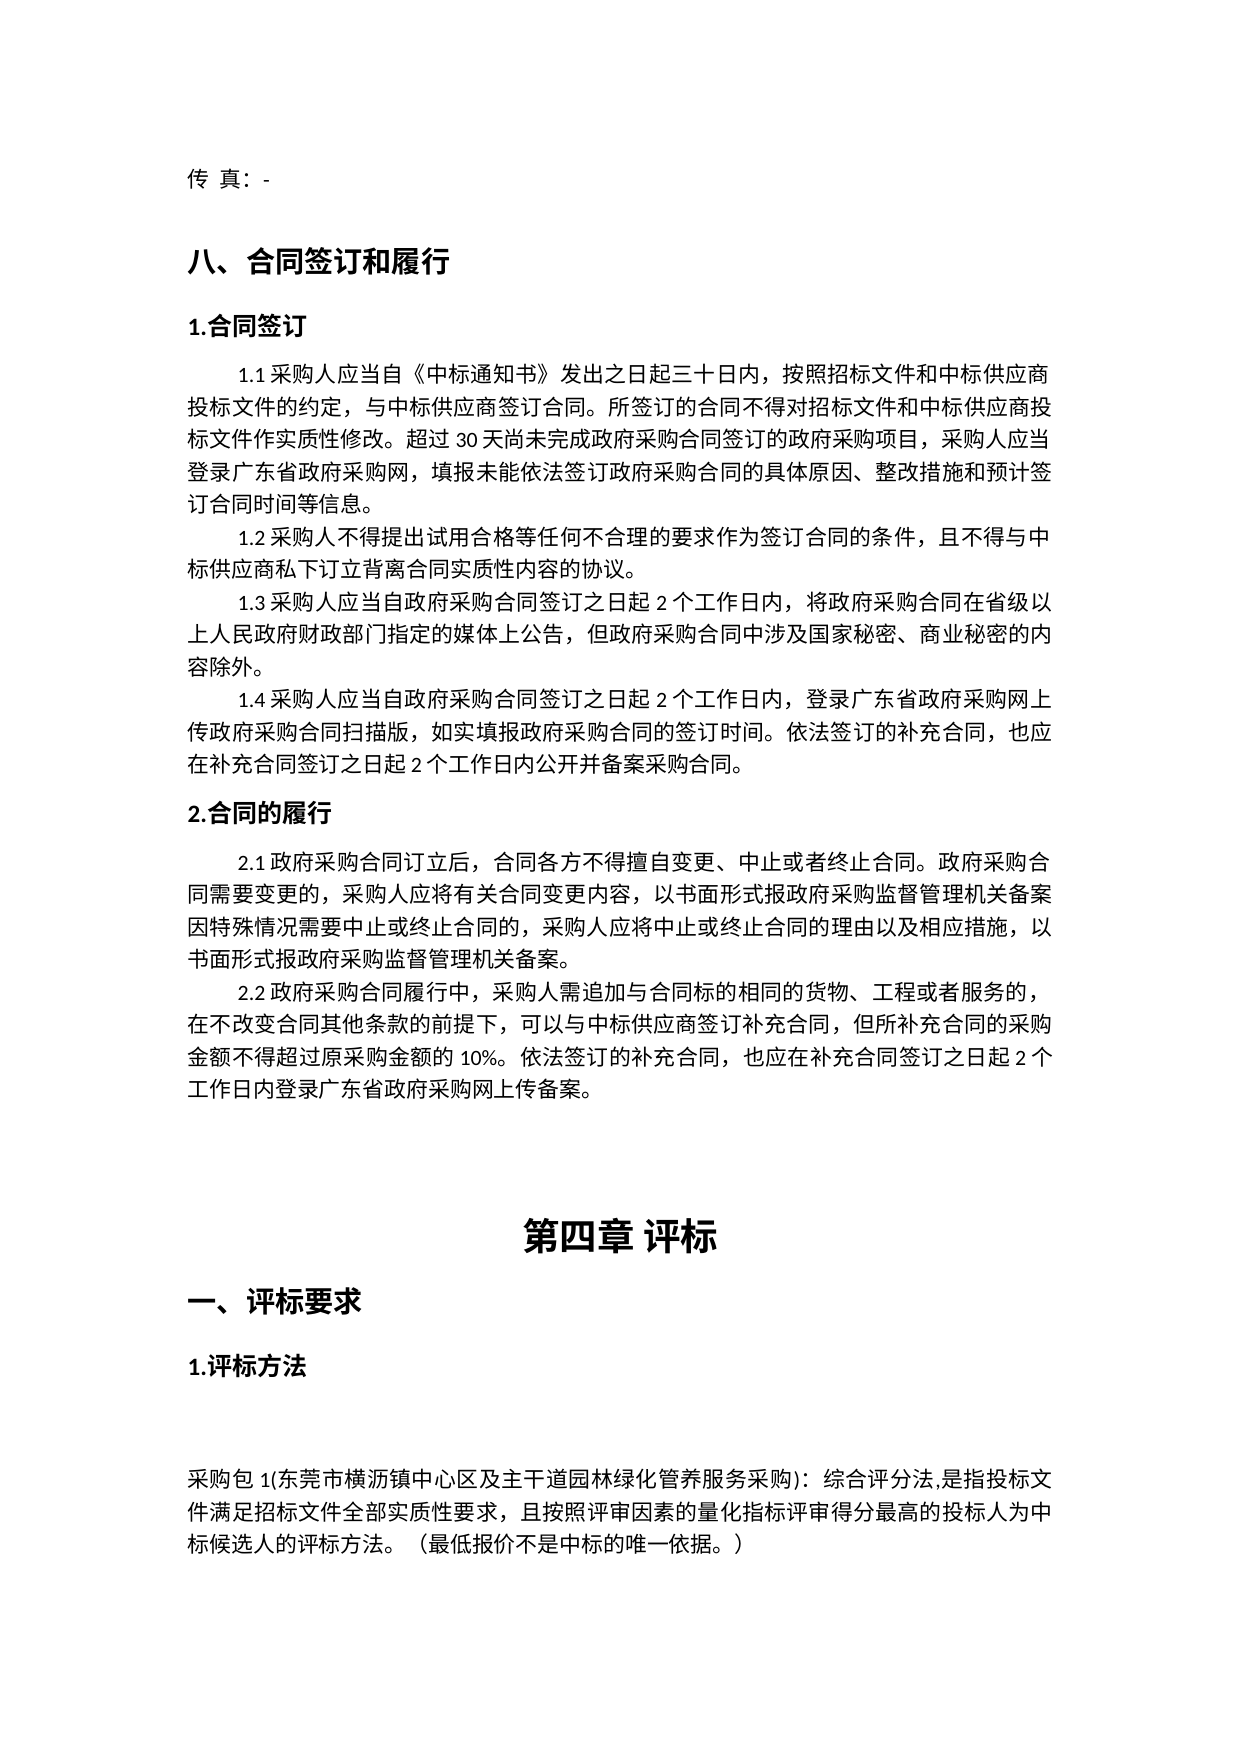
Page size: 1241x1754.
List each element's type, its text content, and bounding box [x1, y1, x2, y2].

text 采购包1(东莞市横沥镇中心区及主干道园林绿化管养服务采购)：综合评分法,是指投标文件满足招标文件全部实质性要求，且按照评审因素的量化指标评审得分最高的投标人为中标候选人的评标方法。（最低报价不是中标的唯一依据。） [187, 1462, 1053, 1559]
text 1.合同签订 [187, 292, 1053, 357]
text 1.评标方法 [187, 1332, 1053, 1397]
text 八、合同签订和履行 [187, 227, 1053, 292]
text 2.1政府采购合同订立后，合同各方不得擅自变更、中止或者终止合同。政府采购合同需要变更的，采购人应将有关合同变更内容，以书面形式报政府采购监督管理机关备案；因特殊情况需要中止或终止合同的，采购人应将中止或终止合同的理由以及相应措施，以书面形式报政府采购监督管理机关备案。 [187, 844, 1053, 974]
text 1.3采购人应当自政府采购合同签订之日起2个工作日内，将政府采购合同在省级以上人民政府财政部门指定的媒体上公告，但政府采购合同中涉及国家秘密、商业秘密的内容除外。 [187, 584, 1053, 682]
text 传 真：- [187, 162, 1053, 194]
text 1.2采购人不得提出试用合格等任何不合理的要求作为签订合同的条件，且不得与中标供应商私下订立背离合同实质性内容的协议。 [187, 519, 1053, 584]
text 2.合同的履行 [187, 779, 1053, 844]
text 1.4采购人应当自政府采购合同签订之日起2个工作日内，登录广东省政府采购网上传政府采购合同扫描版，如实填报政府采购合同的签订时间。依法签订的补充合同，也应在补充合同签订之日起2个工作日内公开并备案采购合同。 [187, 682, 1053, 779]
text 1.1采购人应当自《中标通知书》发出之日起三十日内，按照招标文件和中标供应商投标文件的约定，与中标供应商签订合同。所签订的合同不得对招标文件和中标供应商投标文件作实质性修改。超过30天尚未完成政府采购合同签订的政府采购项目，采购人应当登录广东省政府采购网，填报未能依法签订政府采购合同的具体原因、整改措施和预计签订合同时间等信息。 [187, 357, 1053, 519]
text 2.2政府采购合同履行中，采购人需追加与合同标的相同的货物、工程或者服务的，在不改变合同其他条款的前提下，可以与中标供应商签订补充合同，但所补充合同的采购金额不得超过原采购金额的10%。依法签订的补充合同，也应在补充合同签订之日起2个工作日内登录广东省政府采购网上传备案。 [187, 974, 1053, 1104]
text 一、评标要求 [187, 1267, 1053, 1332]
text 第四章 评标 [187, 1202, 1053, 1267]
